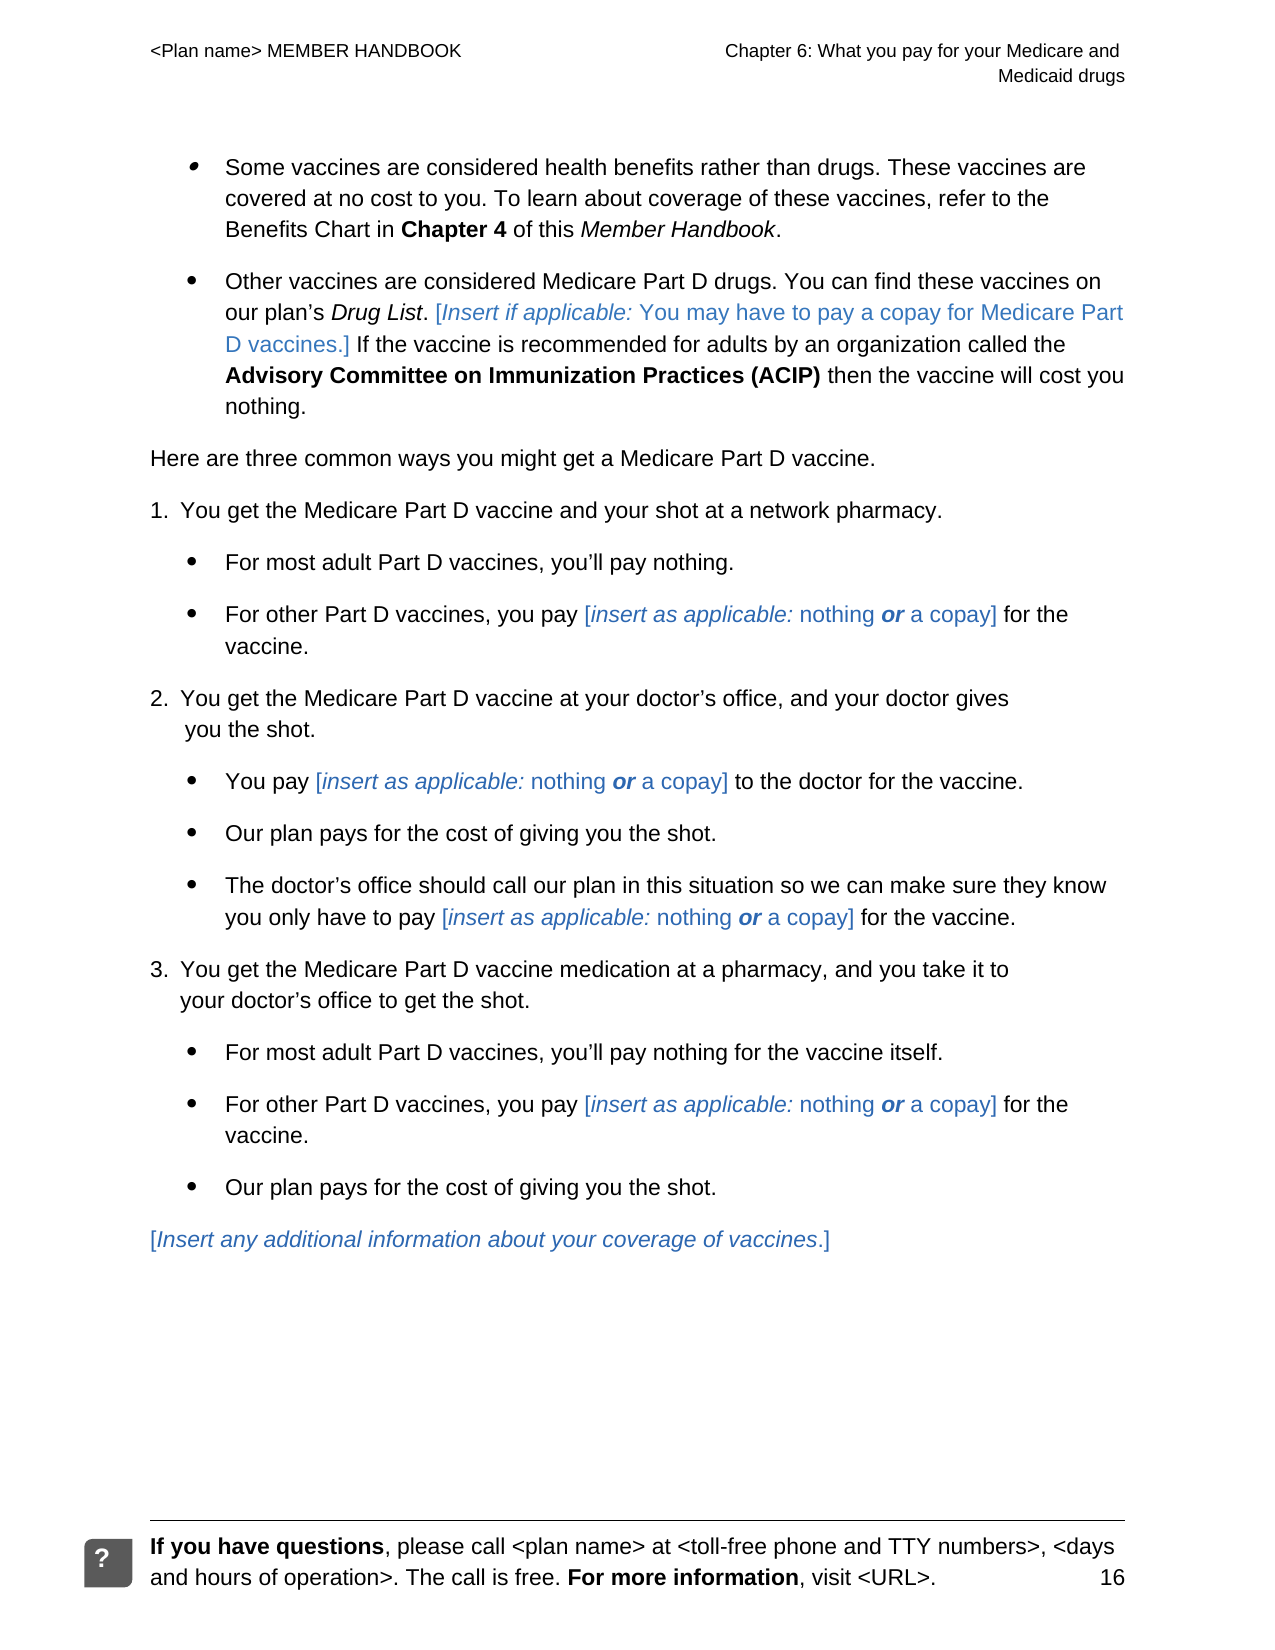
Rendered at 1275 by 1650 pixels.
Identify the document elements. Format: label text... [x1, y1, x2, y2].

text [Insert any additional information about your coverage of vaccines.] [150, 1223, 1125, 1254]
list For other Part D vaccines, you pay [insert as applicable: nothing or a copay] for the vaccine. [187, 1087, 1125, 1150]
list You pay [insert as applicable: nothing or a copay] to the doctor for the vaccine. [187, 764, 1125, 796]
list Some vaccines are considered health benefits rather than drugs. These vaccines are covered at no cost to you. To learn about coverage of these vaccines, refer to the Benefits Chart in Chapter 4 of this Member Handbook. [187, 150, 1125, 244]
list You get the Medicare Part D vaccine and your shot at a network pharmacy. [150, 494, 1050, 525]
list The doctor’s office should call our plan in this situation so we can make sure they know you only have to pay [insert as applicable: nothing or a copay] for the vaccine. [187, 869, 1125, 931]
list You get the Medicare Part D vaccine at your doctor’s office, and your doctor gives you the shot. [150, 681, 1050, 744]
list For most adult Part D vaccines, you’ll pay nothing. [187, 546, 1125, 577]
list Our plan pays for the cost of giving you the shot. [187, 817, 1125, 848]
list Other vaccines are considered Medicare Part D drugs. You can find these vaccines on our plan’s Drug List. [Insert if applicable: You may have to pay a copay for Medicare Part D vaccines.] If the vaccine is recommended for adults by an organization called the Advisory Committee on Immunization Practices (ACIP) then the vaccine will cost you nothing. [187, 264, 1125, 421]
list For most adult Part D vaccines, you’ll pay nothing for the vaccine itself. [187, 1035, 1125, 1067]
list For other Part D vaccines, you pay [insert as applicable: nothing or a copay] for the vaccine. [187, 598, 1125, 660]
list You get the Medicare Part D vaccine medication at a pharmacy, and you take it to your doctor’s office to get the shot. [150, 952, 1050, 1014]
text Here are three common ways you might get a Medicare Part D vaccine. [150, 442, 1125, 473]
list Our plan pays for the cost of giving you the shot. [187, 1171, 1125, 1202]
